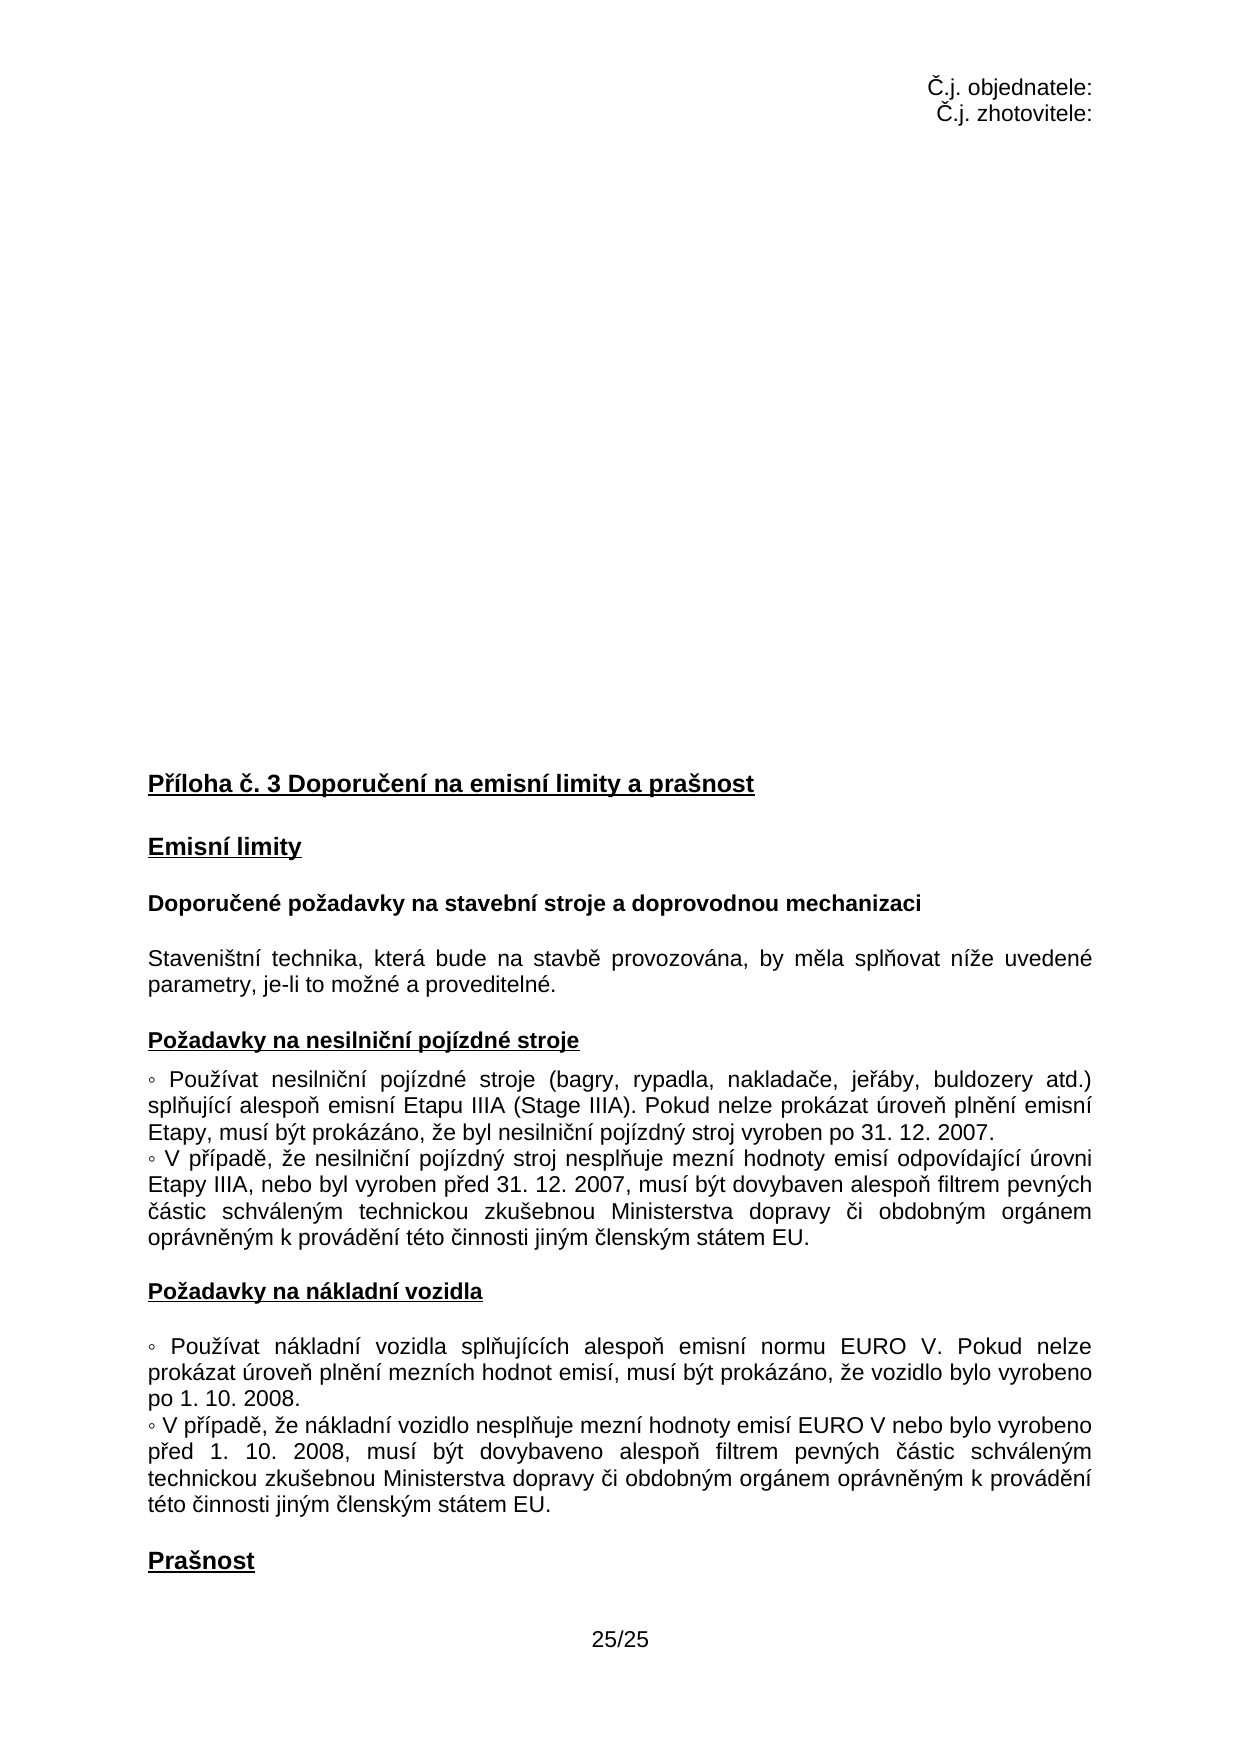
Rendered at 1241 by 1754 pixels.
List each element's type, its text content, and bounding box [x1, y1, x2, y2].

text ◦ V případě, že nákladní vozidlo nesplňuje mezní hodnoty emisí EURO V nebo bylo vyrobeno před 1. 10. 2008, musí být dovybaveno alespoň filtrem pevných částic schváleným technickou zkušebnou Ministerstva dopravy či obdobným orgánem oprávněným k provádění této činnosti jiným členským státem EU. [148, 1412, 1093, 1517]
text Staveništní technika, která bude na stavbě provozována, by měla splňovat níže uvedené parametry, je-li to možné a proveditelné. [148, 945, 1093, 998]
text Požadavky na nesilniční pojízdné stroje [148, 1027, 1093, 1053]
text ◦ Používat nesilniční pojízdné stroje (bagry, rypadla, nakladače, jeřáby, buldozery atd.) splňující alespoň emisní Etapu IIIA (Stage IIIA). Pokud nelze prokázat úroveň plnění emisní Etapy, musí být prokázáno, že byl nesilniční pojízdný stroj vyroben po 31. 12. 2007. [148, 1066, 1093, 1145]
text Požadavky na nákladní vozidla [148, 1278, 1093, 1305]
text ◦ V případě, že nesilniční pojízdný stroj nesplňuje mezní hodnoty emisí odpovídající úrovni Etapy IIIA, nebo byl vyroben před 31. 12. 2007, musí být dovybaven alespoň filtrem pevných částic schváleným technickou zkušebnou Ministerstva dopravy či obdobným orgánem oprávněným k provádění této činnosti jiným členským státem EU. [148, 1145, 1093, 1250]
text Emisní limity [148, 832, 1093, 860]
text ◦ Používat nákladní vozidla splňujících alespoň emisní normu EURO V. Pokud nelze prokázat úroveň plnění mezních hodnot emisí, musí být prokázáno, že vozidlo bylo vyrobeno po 1. 10. 2008. [148, 1333, 1093, 1412]
text Doporučené požadavky na stavební stroje a doprovodnou mechanizaci [148, 889, 1093, 916]
text Prašnost [148, 1546, 1093, 1575]
text Příloha č. 3 Doporučení na emisní limity a prašnost [148, 769, 1093, 798]
